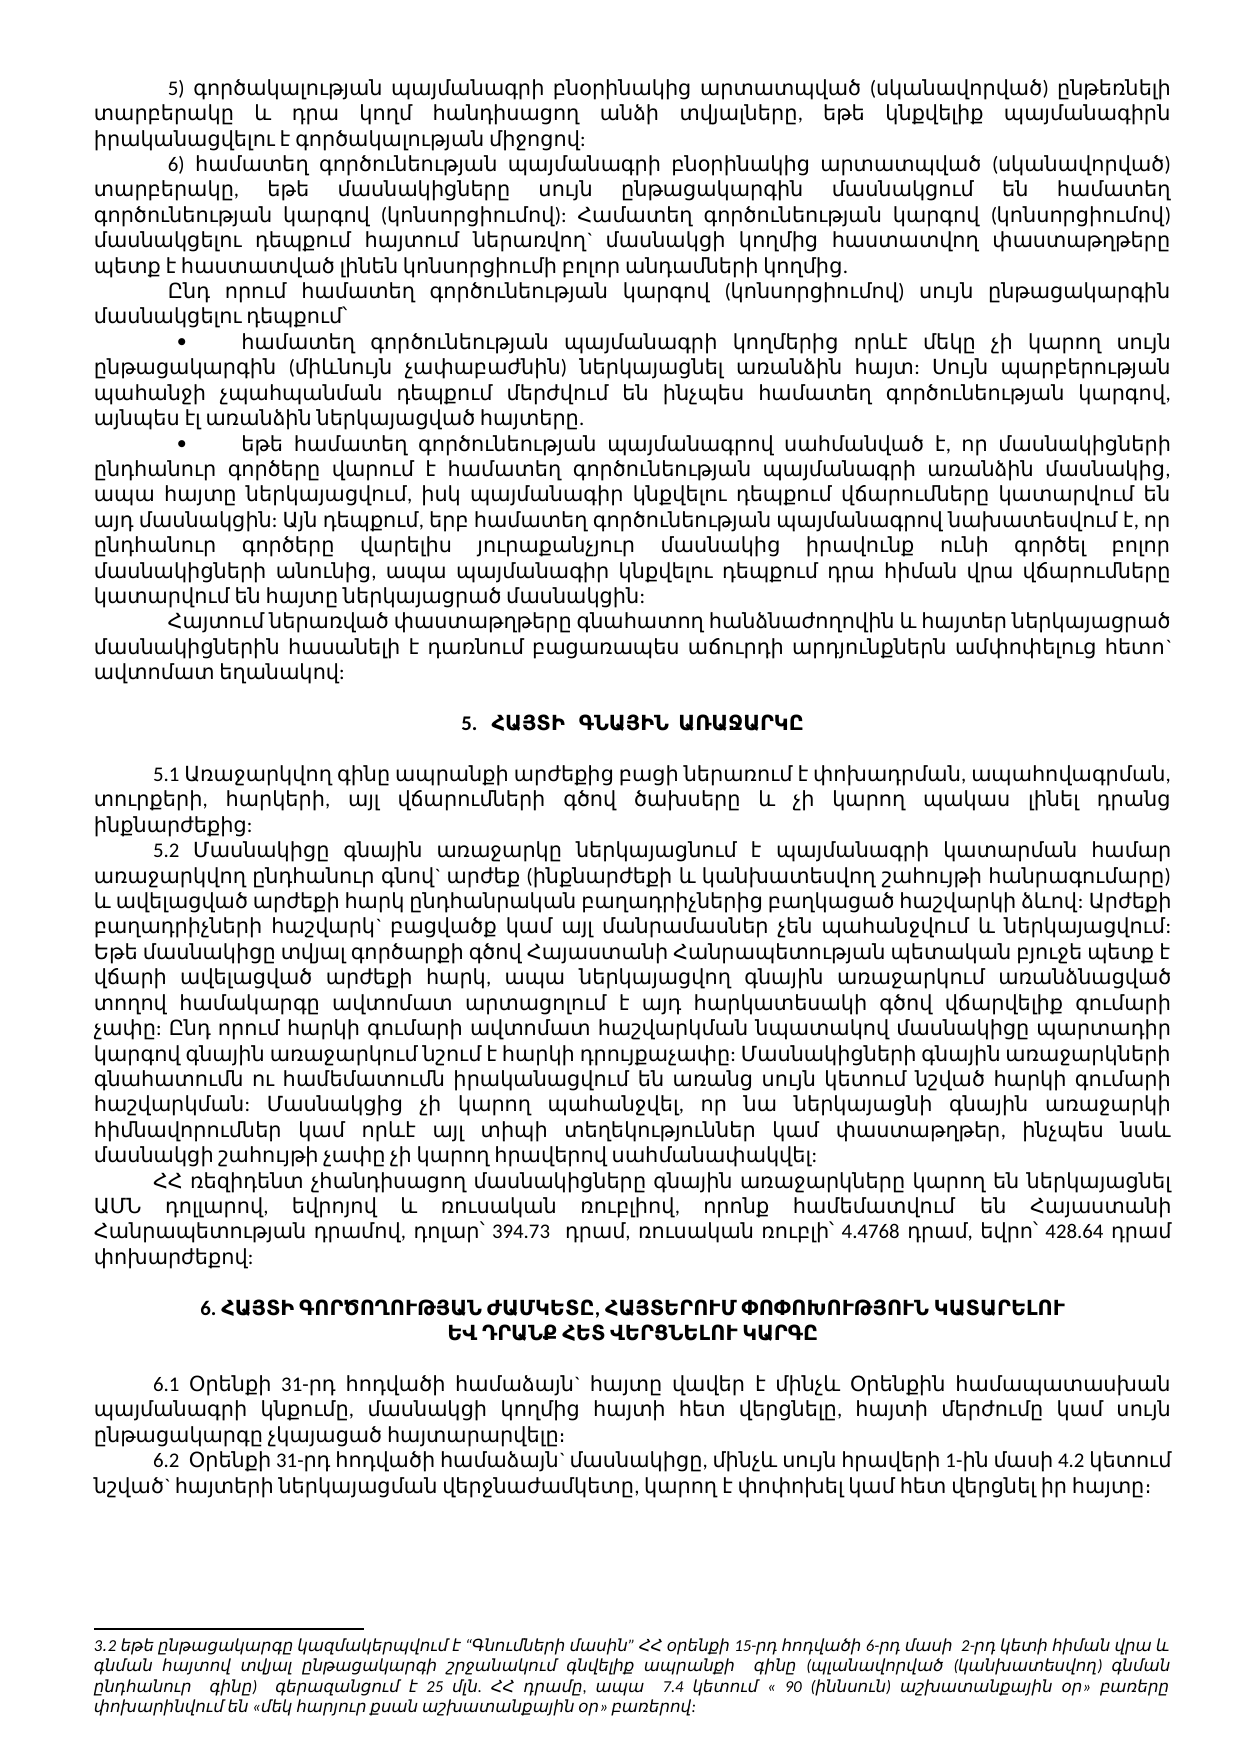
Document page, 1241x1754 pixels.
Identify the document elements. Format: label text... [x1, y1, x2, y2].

text ԵՎ ԴՐԱՆՔ ՀԵՏ ՎԵՐՑՆԵԼՈՒ ԿԱՐԳԸ [94, 1320, 1171, 1346]
text 6.1 Օրենքի 31-րդ հոդվածի համաձայն` հայտը վավեր է մինչև Օրենքին համապատասխան պայմանագրի կնքումը, մասնակցի կողմից հայտի հետ վերցնելը, հայտի մերժումը կամ սույն ընթացակարգը չկայացած հայտարարվելը։ [94, 1371, 1171, 1447]
text 5) գործակալության պայմանագրի բնօրինակից արտատպված (սկանավորված) ընթեռնելի տարբերակը և դրա կողմ հանդիսացող անձի տվյալները, եթե կնքվելիք պայմանագիրն իրականացվելու է գործակալության միջոցով: [94, 75, 1171, 151]
list եթե համատեղ գործունեության պայմանագրով սահմանված է, որ մասնակիցների ընդհանուր գործերը վարում է համատեղ գործունեության պայմանագրի առանձին մասնակից, ապա հայտը ներկայացվում, իսկ պայմանագիր կնքվելու դեպքում վճարումները կատարվում են այդ մասնակցին: Այն դեպքում, երբ համատեղ գործունեության պայմանագրով նախատեսվում է, որ ընդհանուր գործերը վարելիս յուրաքանչյուր մասնակից իրավունք ունի գործել բոլոր մասնակիցների անունից, ապա պայմանագիր կնքվելու դեպքում դրա հիման վրա վճարումները կատարվում են հայտը ներկայացրած մասնակցին: [94, 431, 1171, 609]
text 6. ՀԱՅՏԻ ԳՈՐԾՈՂՈՒԹՅԱՆ ԺԱՄԿԵՏԸ, ՀԱՅՏԵՐՈՒՄ ՓՈՓՈԽՈՒԹՅՈՒՆ ԿԱՏԱՐԵԼՈՒ [94, 1295, 1171, 1320]
list համատեղ գործունեության պայմանագրի կողմերից որևէ մեկը չի կարող սույն ընթացակարգին (միևնույն չափաբաժնին) ներկայացնել առանձին հայտ: Սույն պարբերության պահանջի չպահպանման դեպքում մերժվում են ինչպես համատեղ գործունեության կարգով, այնպես էլ առանձին ներկայացված հայտերը. [94, 329, 1171, 431]
text Հայտում ներառված փաստաթղթերը գնահատող հանձնաժողովին և հայտեր ներկայացրած մասնակիցներին հասանելի է դառնում բացառապես աճուրդի արդյունքներն ամփոփելուց հետո` ավտոմատ եղանակով: [94, 609, 1171, 685]
text 5.1 Առաջարկվող գինը ապրանքի արժեքից բացի ներառում է փոխադրման, ապահովագրման, տուրքերի, հարկերի, այլ վճարումների գծով ծախսերը և չի կարող պակաս լինել դրանց ինքնարժեքից: [94, 761, 1171, 837]
text Ընդ որում համատեղ գործունեության կարգով (կոնսորցիումով) սույն ընթացակարգին մասնակցելու դեպքում՝ [94, 278, 1171, 329]
text ՀՀ ռեզիդենտ չհանդիսացող մասնակիցները գնային առաջարկները կարող են ներկայացնել ԱՄՆ դոլլարով, եվրոյով և ռուսական ռուբլիով, որոնք համեմատվում են Հայաստանի Հանրապետության դրամով, դոլար՝ 394.73 դրամ, ռուսական ռուբլի՝ 4.4768 դրամ, եվրո՝ 428.64 դրամ փոխարժեքով: [94, 1168, 1171, 1269]
text 6.2 Օրենքի 31-րդ հոդվածի համաձայն` մասնակիցը, մինչև սույն հրավերի 1-ին մասի 4.2 կետում նշված` հայտերի ներկայացման վերջնաժամկետը, կարող է փոփոխել կամ հետ վերցնել իր հայտը։ [94, 1447, 1171, 1498]
text 5.2 Մասնակիցը գնային առաջարկը ներկայացնում է պայմանագրի կատարման համար առաջարկվող ընդհանուր գնով` արժեք (ինքնարժեքի և կանխատեսվող շահույթի հանրագումարը) և ավելացված արժեքի հարկ ընդհանրական բաղադրիչներից բաղկացած հաշվարկի ձևով: Արժեքի բաղադրիչների հաշվարկ` բացվածք կամ այլ մանրամասներ չեն պահանջվում և ներկայացվում: Եթե մասնակիցը տվյալ գործարքի գծով Հայաստանի Հանրապետության պետական բյուջե պետք է վճարի ավելացված արժեքի հարկ, ապա ներկայացվող գնային առաջարկում առանձնացված տողով համակարգը ավտոմատ արտացոլում է այդ հարկատեսակի գծով վճարվելիք գումարի չափը: Ընդ որում հարկի գումարի ավտոմատ հաշվարկման նպատակով մասնակիցը պարտադիր կարգով գնային առաջարկում նշում է հարկի դրույքաչափը: Մասնակիցների գնային առաջարկների գնահատումն ու համեմատումն իրականացվում են առանց սույն կետում նշված հարկի գումարի հաշվարկման: Մասնակցից չի կարող պահանջվել, որ նա ներկայացնի գնային առաջարկի հիմնավորումներ կամ որևէ այլ տիպի տեղեկություններ կամ փաստաթղթեր, ինչպես նաև մասնակցի շահույթի չափը չի կարող հրավերով սահմանափակվել: [94, 837, 1171, 1168]
text 6) համատեղ գործունեության պայմանագրի բնօրինակից արտատպված (սկանավորված) տարբերակը, եթե մասնակիցները սույն ընթացակարգին մասնակցում են համատեղ գործունեության կարգով (կոնսորցիումով): Համատեղ գործունեության կարգով (կոնսորցիումով) մասնակցելու դեպքում հայտում ներառվող` մասնակցի կողմից հաստատվող փաստաթղթերը պետք է հաստատված լինեն կոնսորցիումի բոլոր անդամների կողմից. [94, 151, 1171, 278]
text 5. ՀԱՅՏԻ ԳՆԱՅԻՆ ԱՌԱՋԱՐԿԸ [94, 710, 1171, 736]
